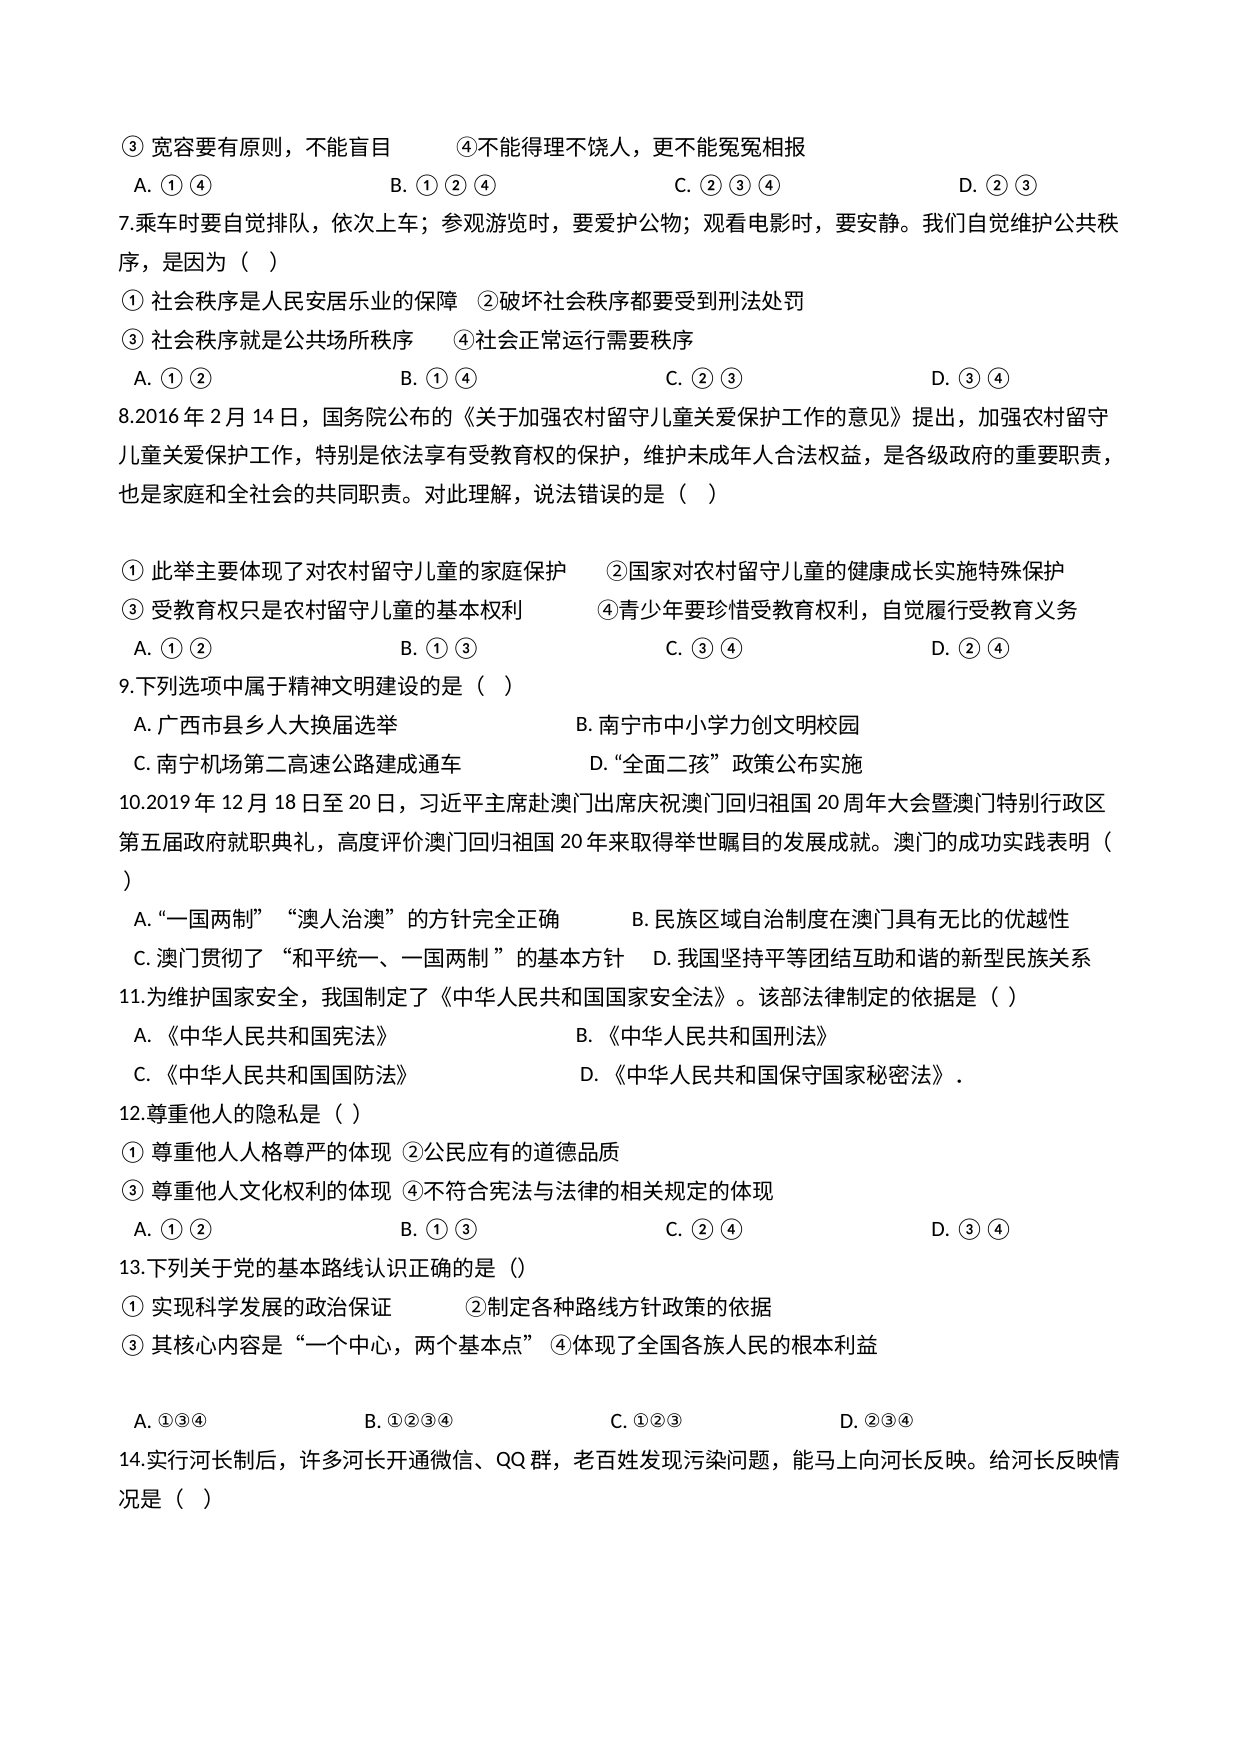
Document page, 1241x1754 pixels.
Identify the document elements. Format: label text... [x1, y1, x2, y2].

text A. ①② B. ①④ C. ②③ D. ③④ [134, 361, 1122, 394]
text 13.下列关于党的基本路线认识正确的是（） ①实现科学发展的政治保证 ②制定各种路线方针政策的依据 ③其核心内容是“一个中心，两个基本点” ④体现了全国各族人民的根本利益 [118, 1250, 1122, 1361]
text 10.2019年12月18日至20日，习近平主席赴澳门出席庆祝澳门回归祖国20周年大会暨澳门特别行政区第五届政府就职典礼，高度评价澳门回归祖国20年来取得举世瞩目的发展成就。澳门的成功实践表明（ ） [118, 785, 1122, 896]
picture [575, 1076, 580, 1084]
picture [584, 765, 590, 773]
picture [953, 185, 959, 193]
text ①社会秩序是人民安居乐业的保障 ②破坏社会秩序都要受到刑法处罚 [118, 284, 1122, 316]
text A. ①④ B. ①②④ C. ②③④ D. ②③ [134, 168, 1122, 201]
text 12.尊重他人的隐私是（ ） [118, 1096, 1122, 1129]
text A. ①② B. ①③ C. ②④ D. ③④ [134, 1212, 1122, 1245]
text ③宽容要有原则，不能盲目 ④不能得理不饶人，更不能冤冤相报 [118, 129, 1122, 162]
text A. “一国两制”“澳人治澳”的方针完全正确 B. 民族区域自治制度在澳门具有无比的优越性 C. 澳门贯彻了 “和平统一、一国两制 ”的基本方针 D. 我国坚持平等团结互助和谐的新型民族关系 [134, 902, 1122, 973]
text ③尊重他人文化权利的体现 ④不符合宪法与法律的相关规定的体现 [118, 1174, 1122, 1206]
picture [669, 185, 675, 193]
picture [385, 185, 390, 193]
text 14.实行河长制后，许多河长开通微信、QQ群，老百姓发现污染问题，能马上向河长反映。给河长反映情况是（ ） [118, 1442, 1122, 1514]
text ①尊重他人人格尊严的体现 ②公民应有的道德品质 [118, 1135, 1122, 1167]
text 8.2016年2月14日，国务院公布的《关于加强农村留守儿童关爱保护工作的意见》提出，加强农村留守儿童关爱保护工作，特别是依法享有受教育权的保护，维护未成年人合法权益，是各级政府的重要职责，也是家庭和全社会的共同职责。对此理解，说法错误的是（ ） [118, 399, 1122, 509]
text 11.为维护国家安全，我国制定了《中华人民共和国国家安全法》。该部法律制定的依据是（ ） [118, 980, 1122, 1012]
text 7.乘车时要自觉排队，依次上车；参观游览时，要爱护公物；观看电影时，要安静。我们自觉维护公共秩序，是因为（ ） [118, 206, 1122, 277]
text A. 《中华人民共和国宪法》 B. 《中华人民共和国刑法》 C. 《中华人民共和国国防法》 D. 《中华人民共和国保守国家秘密法》． [134, 1018, 1122, 1090]
text ③社会秩序就是公共场所秩序 ④社会正常运行需要秩序 [118, 322, 1122, 355]
text ①此举主要体现了对农村留守儿童的家庭保护 ②国家对农村留守儿童的健康成长实施特殊保护 [118, 553, 1122, 586]
text 9.下列选项中属于精神文明建设的是（ ） [118, 669, 1122, 701]
text A. ①② B. ①③ C. ③④ D. ②④ [134, 631, 1122, 663]
text A. ①③④ B. ①②③④ C. ①②③ D. ②③④ [134, 1405, 1122, 1437]
text ③受教育权只是农村留守儿童的基本权利 ④青少年要珍惜受教育权利，自觉履行受教育义务 [118, 592, 1122, 625]
text A. 广西市县乡人大换届选举 B. 南宁市中小学力创文明校园 C. 南宁机场第二高速公路建成通车 D. “全面二孩”政策公布实施 [134, 708, 1122, 779]
